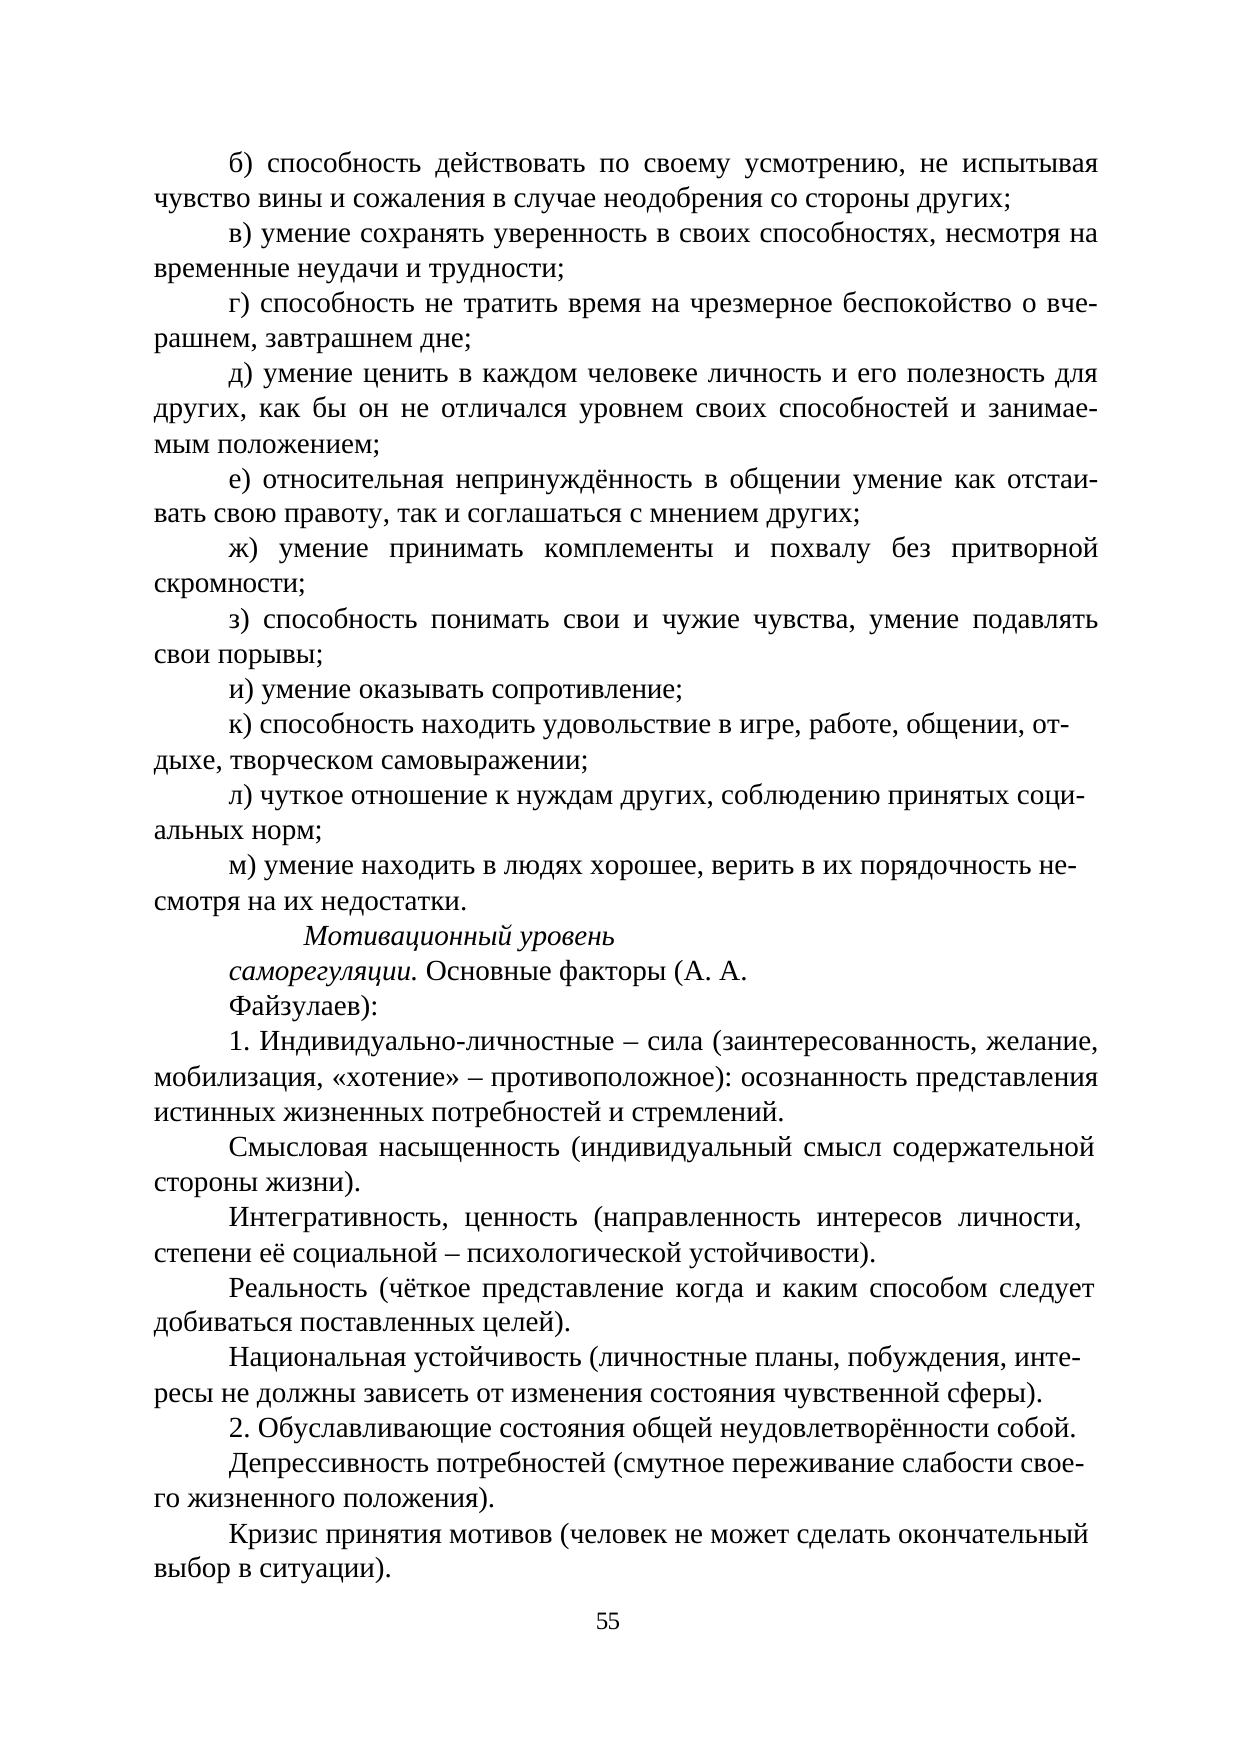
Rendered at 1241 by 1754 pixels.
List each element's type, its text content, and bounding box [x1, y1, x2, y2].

list Обуславливающие состояния общей неудовлетворённости собой. Депрессивность потребностей (смутное переживание слабости свое- [228, 1410, 1099, 1479]
text и) умение оказывать сопротивление; [228, 671, 1196, 705]
text го жизненного положения). [153, 1480, 1196, 1514]
text д) умение ценить в каждом человеке личность и его полезность для других, как бы он не отличался уровнем своих способностей и занимае- мым положением; [153, 355, 1099, 459]
text Смысловая насыщенность (индивидуальный смысл содержательной стороны жизни). [153, 1129, 1099, 1198]
text з) способность понимать свои и чужие чувства, умение подавлять свои порывы; [153, 601, 1099, 670]
text м) умение находить в людях хорошее, верить в их порядочность не- смотря на их недостатки. [153, 847, 1099, 916]
text ж) умение принимать комплементы и похвалу без притворной скромности; [153, 530, 1099, 599]
text в) умение сохранять уверенность в своих способностях, несмотря на временные неудачи и трудности; [153, 215, 1099, 283]
text Национальная устойчивость (личностные планы, побуждения, инте- ресы не должны зависеть от изменения состояния чувственной сферы). [153, 1339, 1099, 1408]
text Кризис принятия мотивов (человек не может сделать окончательный выбор в ситуации). [153, 1516, 1099, 1584]
text к) способность находить удовольствие в игре, работе, общении, от- дыхе, творческом самовыражении; [153, 707, 1099, 775]
text Интегративность, ценность (направленность интересов личности, степени её социальной – психологической устойчивости). [153, 1199, 1099, 1268]
text г) способность не тратить время на чрезмерное беспокойство о вче- рашнем, завтрашнем дне; [153, 285, 1099, 353]
text Реальность (чёткое представление когда и каким способом следует добиваться поставленных целей). [153, 1270, 1099, 1338]
text л) чуткое отношение к нуждам других, соблюдению принятых соци- альных норм; [153, 777, 1099, 846]
text е) относительная непринуждённость в общении умение как отстаи- вать свою правоту, так и соглашаться с мнением других; [153, 461, 1099, 529]
list Индивидуально-личностные – сила (заинтересованность, желание, мобилизация, «хотение» – противоположное): осознанность представления истинных жизненных потребностей и стремлений. [153, 1023, 1099, 1127]
text б) способность действовать по своему усмотрению, не испытывая чувство вины и сожаления в случае неодобрения со стороны других; [153, 145, 1099, 214]
text Мотивационный уровень саморегуляции. Основные факторы (А. А. Файзулаев): [228, 918, 798, 1022]
